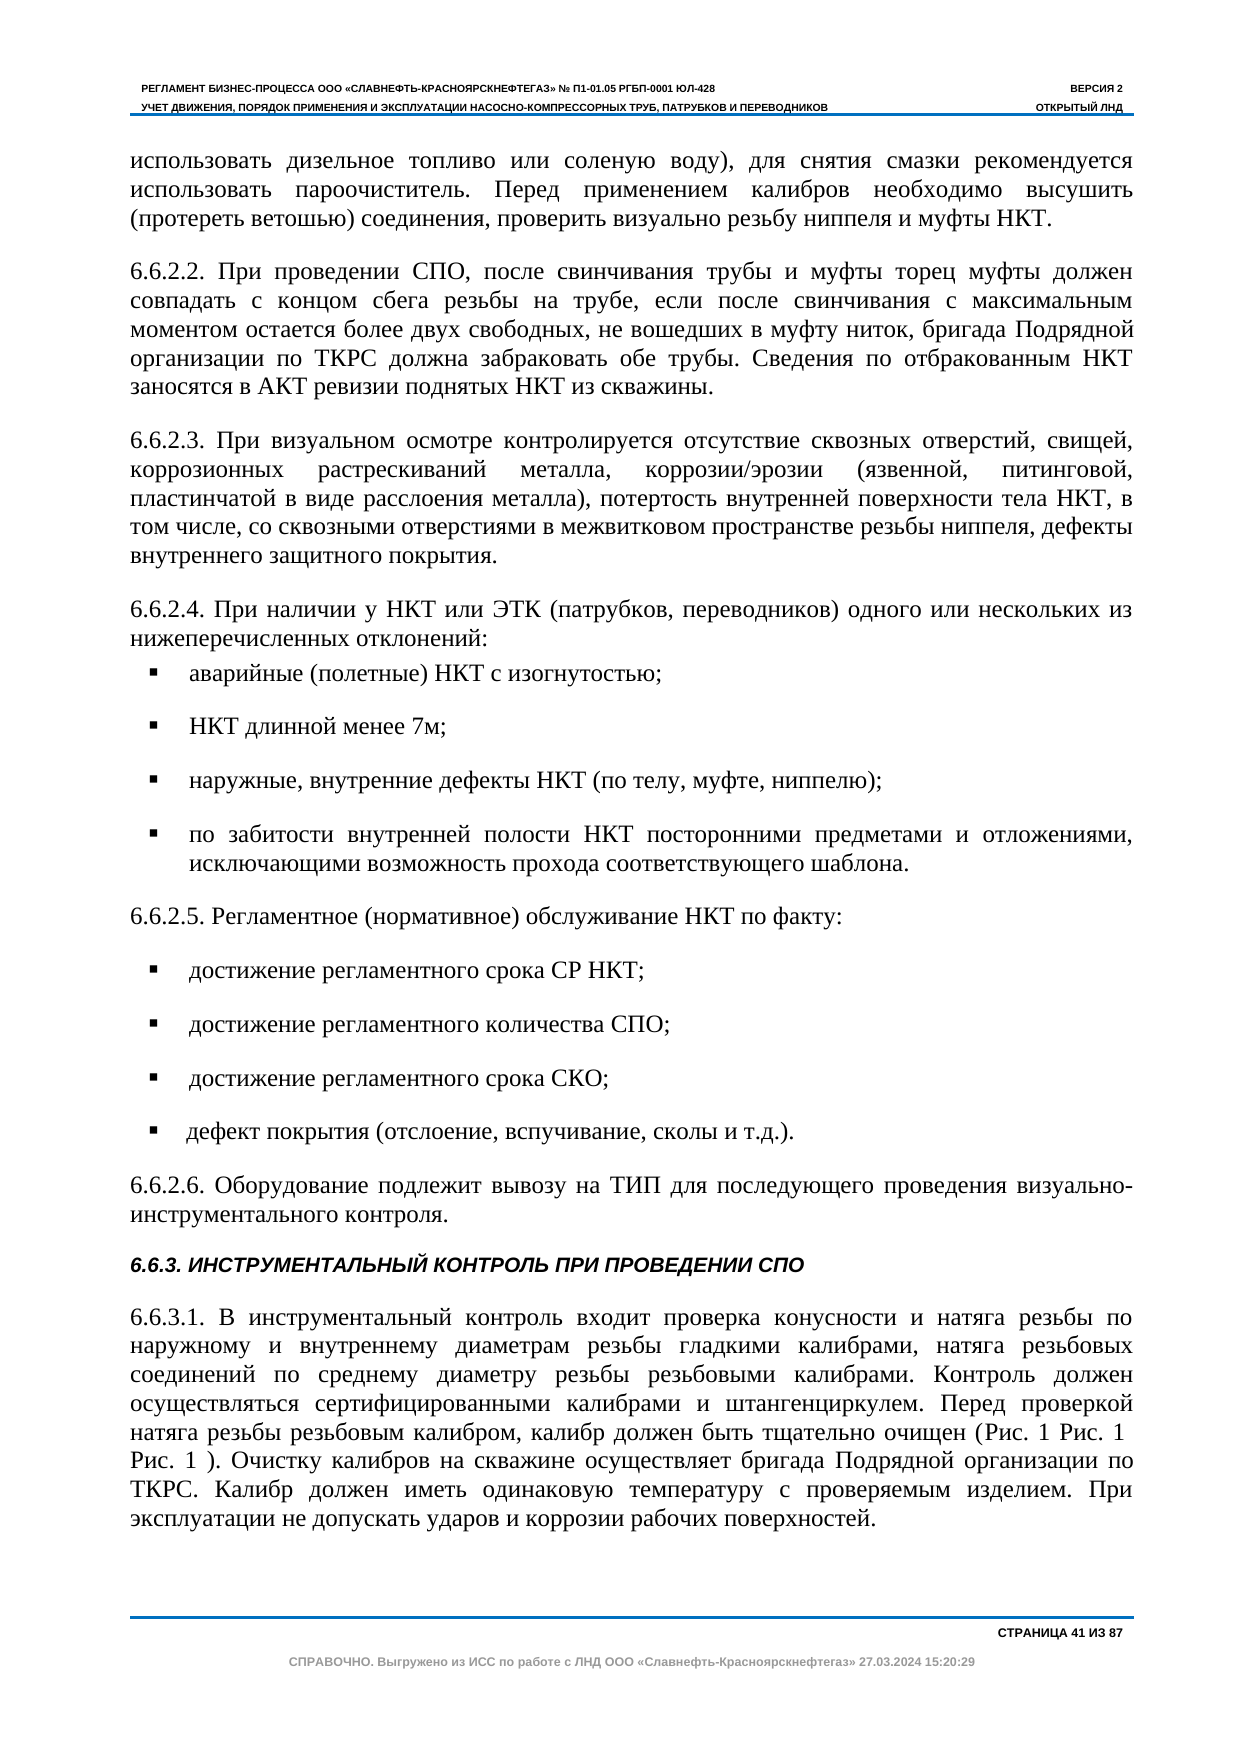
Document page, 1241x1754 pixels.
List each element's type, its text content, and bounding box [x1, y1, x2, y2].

text 6.6.2.3. При визуальном осмотре контролируется отсутствие сквозных отверстий, свищей, коррозионных растрескиваний металла, коррозии/эрозии (язвенной, питинговой, пластинчатой в виде расслоения металла), потертость внутренней поверхности тела НКТ, в том числе, со сквозными отверстиями в межвитковом пространстве резьбы ниппеля, дефекты внутреннего защитного покрытия. [130, 425, 1134, 569]
list достижение регламентного срока СР НКТ; [148, 955, 1134, 984]
text 6.6.2.4. При наличии у НКТ или ЭТК (патрубков, переводников) одного или нескольких из нижеперечисленных отклонений: [130, 594, 1134, 651]
list наружные, внутренние дефекты НКТ (по телу, муфте, ниппелю); [148, 765, 1134, 794]
list достижение регламентного срока СКО; [148, 1063, 1134, 1091]
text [130, 145, 1134, 231]
text 6.6.2.6. Оборудование подлежит вывозу на ТИП для последующего проведения визуально-инструментального контроля. [130, 1170, 1134, 1228]
text 6.6.2.5. Регламентное (нормативное) обслуживание НКТ по факту: [130, 901, 1134, 930]
list достижение регламентного количества СПО; [148, 1009, 1134, 1038]
list НКТ длинной менее 7м; [148, 711, 1134, 740]
text 6.6.3. ИНСТРУМЕНТАЛЬНЫЙ КОНТРОЛЬ ПРИ ПРОВЕДЕНИИ СПО [130, 1253, 1134, 1277]
list дефект покрытия (отслоение, вспучивание, сколы и т.д.). [148, 1116, 1134, 1145]
list по забитости внутренней полости НКТ посторонними предметами и отложениями, исключающими возможность прохода соответствующего шаблона. [148, 819, 1134, 876]
list аварийные (полетные) НКТ с изогнутостью; [148, 658, 1134, 686]
text 6.6.3.1. В инструментальный контроль входит проверка конусности и натяга резьбы по наружному и внутреннему диаметрам резьбы гладкими калибрами, натяга резьбовых соединений по среднему диаметру резьбы резьбовыми калибрами. Контроль должен осуществляться сертифицированными калибрами и штангенциркулем. Перед проверкой натяга резьбы резьбовым калибром, калибр должен быть тщательно очищен (Рис. 1 Рис. 1 Рис. 1 ). Очистку калибров на скважине осуществляет бригада Подрядной организации по ТКРС. Калибр должен иметь одинаковую температуру с проверяемым изделием. При эксплуатации не допускать ударов и коррозии рабочих поверхностей. [130, 1302, 1134, 1532]
text 6.6.2.2. При проведении СПО, после свинчивания трубы и муфты торец муфты должен совпадать с концом сбега резьбы на трубе, если после свинчивания с максимальным моментом остается более двух свободных, не вошедших в муфту ниток, бригада Подрядной организации по ТКРС должна забраковать обе трубы. Сведения по отбракованным НКТ заносятся в АКТ ревизии поднятых НКТ из скважины. [130, 256, 1134, 400]
